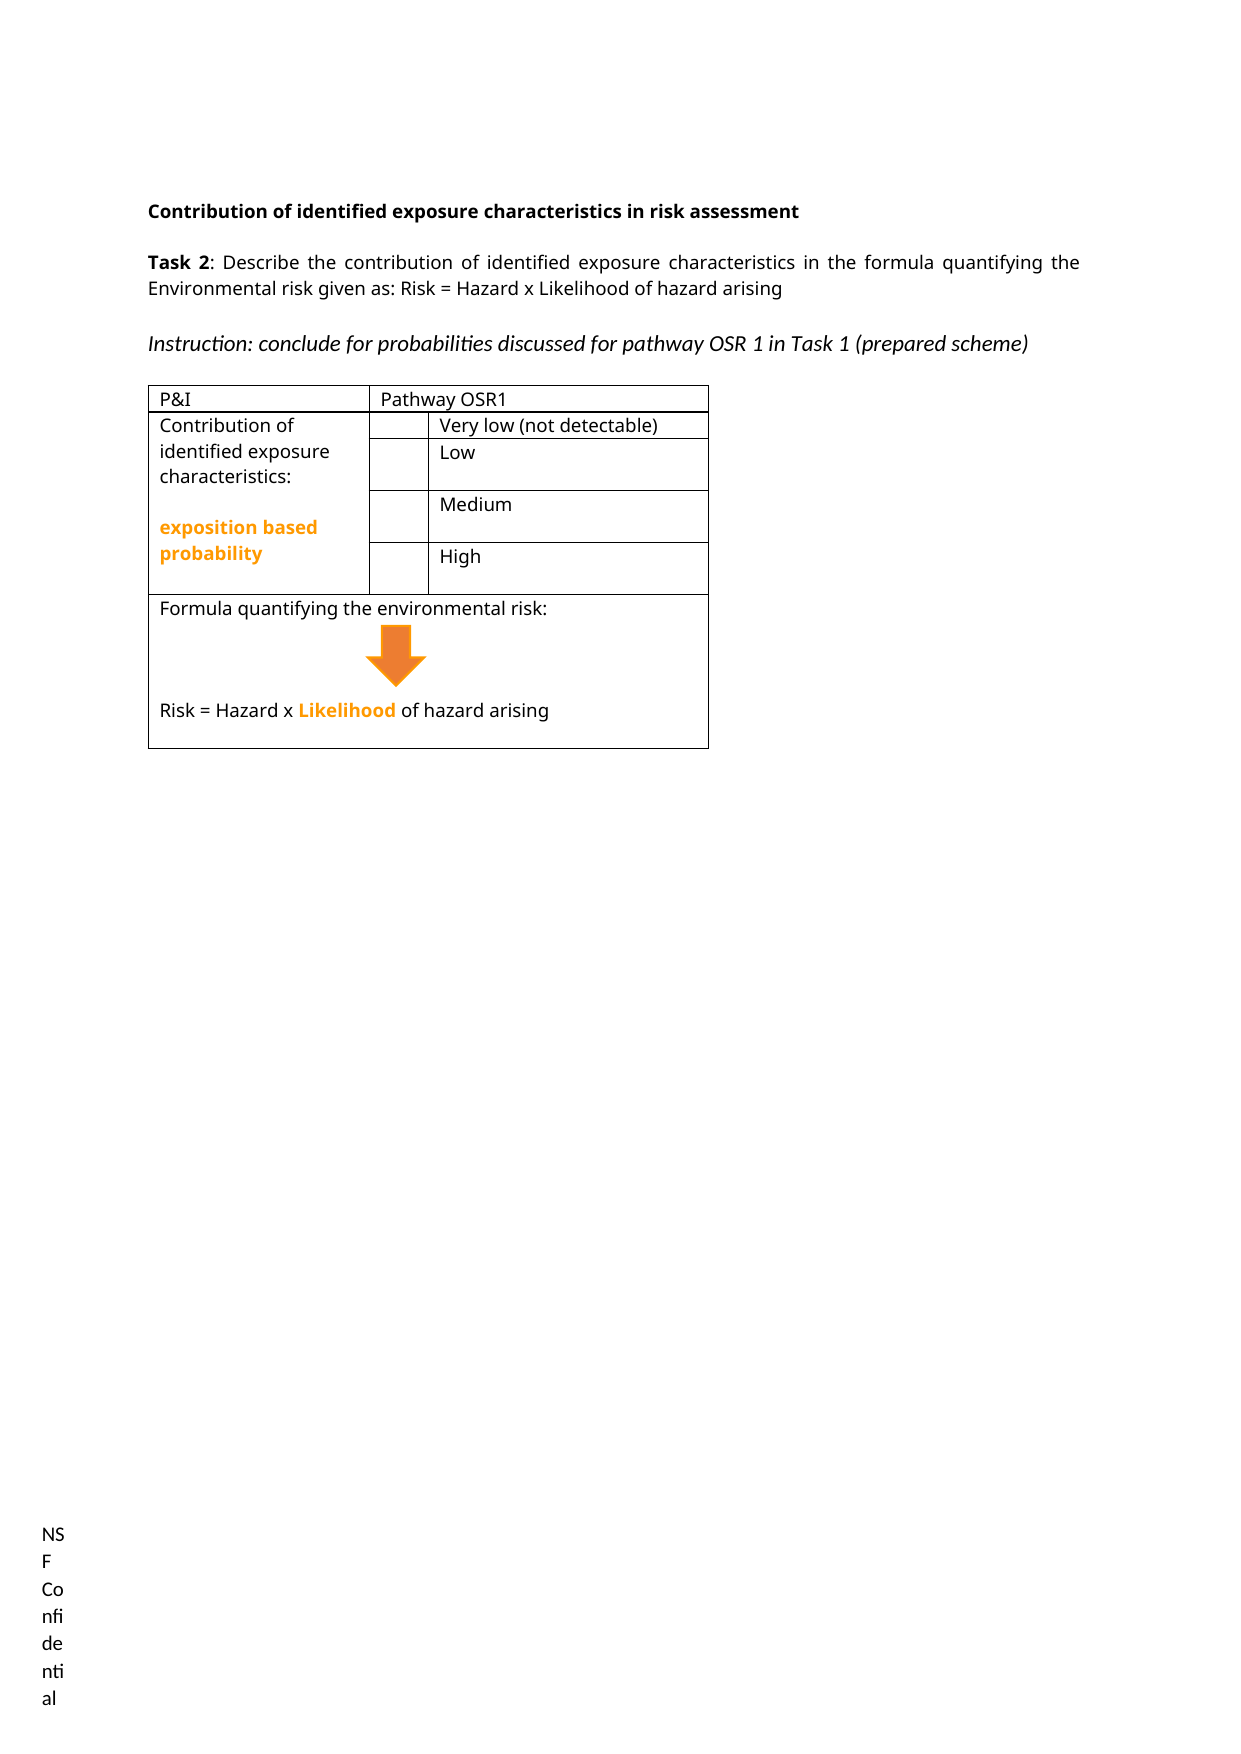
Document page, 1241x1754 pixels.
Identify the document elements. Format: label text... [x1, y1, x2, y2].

table_header Pathway OSR1 [370, 386, 708, 411]
table_cell Low [429, 439, 708, 490]
table_cell Very low (not detectable) [429, 413, 708, 438]
text Contribution of identified exposure characteristics in risk assessment [148, 199, 1081, 224]
table_cell [370, 491, 428, 542]
text Task 2: Describe the contribution of identified exposure characteristics in the formula quantifying the Environmental risk given as: Risk = Hazard x Likelihood of hazard arising [148, 250, 1081, 301]
table_cell [370, 413, 428, 438]
table_cell High [429, 543, 708, 594]
table_cell [370, 439, 428, 490]
table_cell [370, 543, 428, 594]
text Instruction: conclude for probabilities discussed for pathway OSR 1 in Task 1 (prepared scheme) [148, 329, 1093, 357]
table_header P&I [149, 386, 369, 411]
table_cell Formula quantifying the environmental risk: Risk = Hazard x Likelihood of hazard arising [149, 595, 708, 748]
table_cell Contribution of identified exposure characteristics: exposition based probability [149, 413, 369, 594]
table_cell Medium [429, 491, 708, 542]
